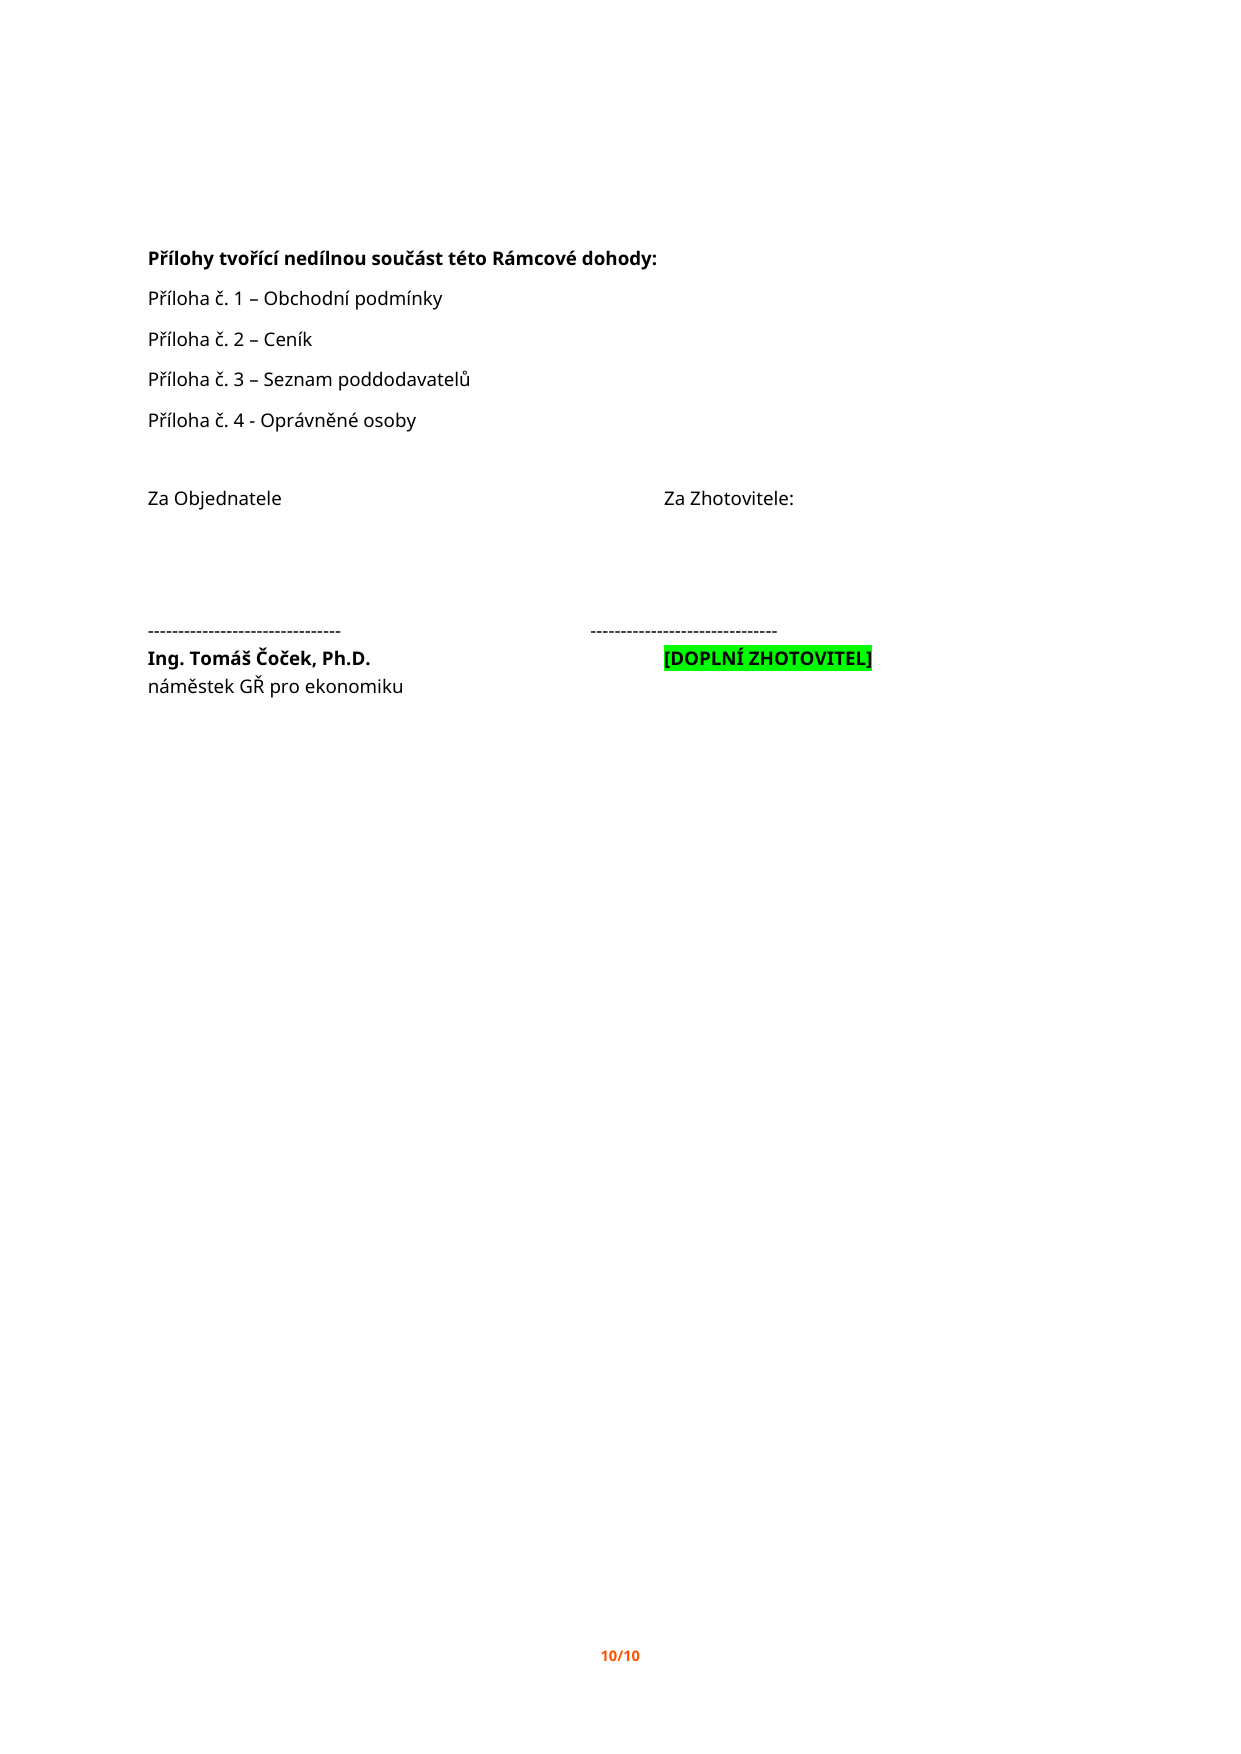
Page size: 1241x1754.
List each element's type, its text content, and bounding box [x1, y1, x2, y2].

text Příloha č. 1 – Obchodní podmínky [148, 285, 1093, 311]
text -------------------------------- ------------------------------- Ing. Tomáš Čoček, Ph.D. [DOPLNÍ ZHOTOVITEL] náměstek GŘ pro ekonomiku [148, 617, 1093, 699]
text Příloha č. 2 – Ceník [148, 326, 1093, 351]
text Příloha č. 3 – Seznam poddodavatelů [148, 366, 1093, 392]
text Přílohy tvořící nedílnou součást této Rámcové dohody: [148, 245, 1093, 270]
text Příloha č. 4 - Oprávněné osoby [148, 407, 1093, 432]
text Za Objednatele Za Zhotovitele: [148, 485, 1093, 510]
